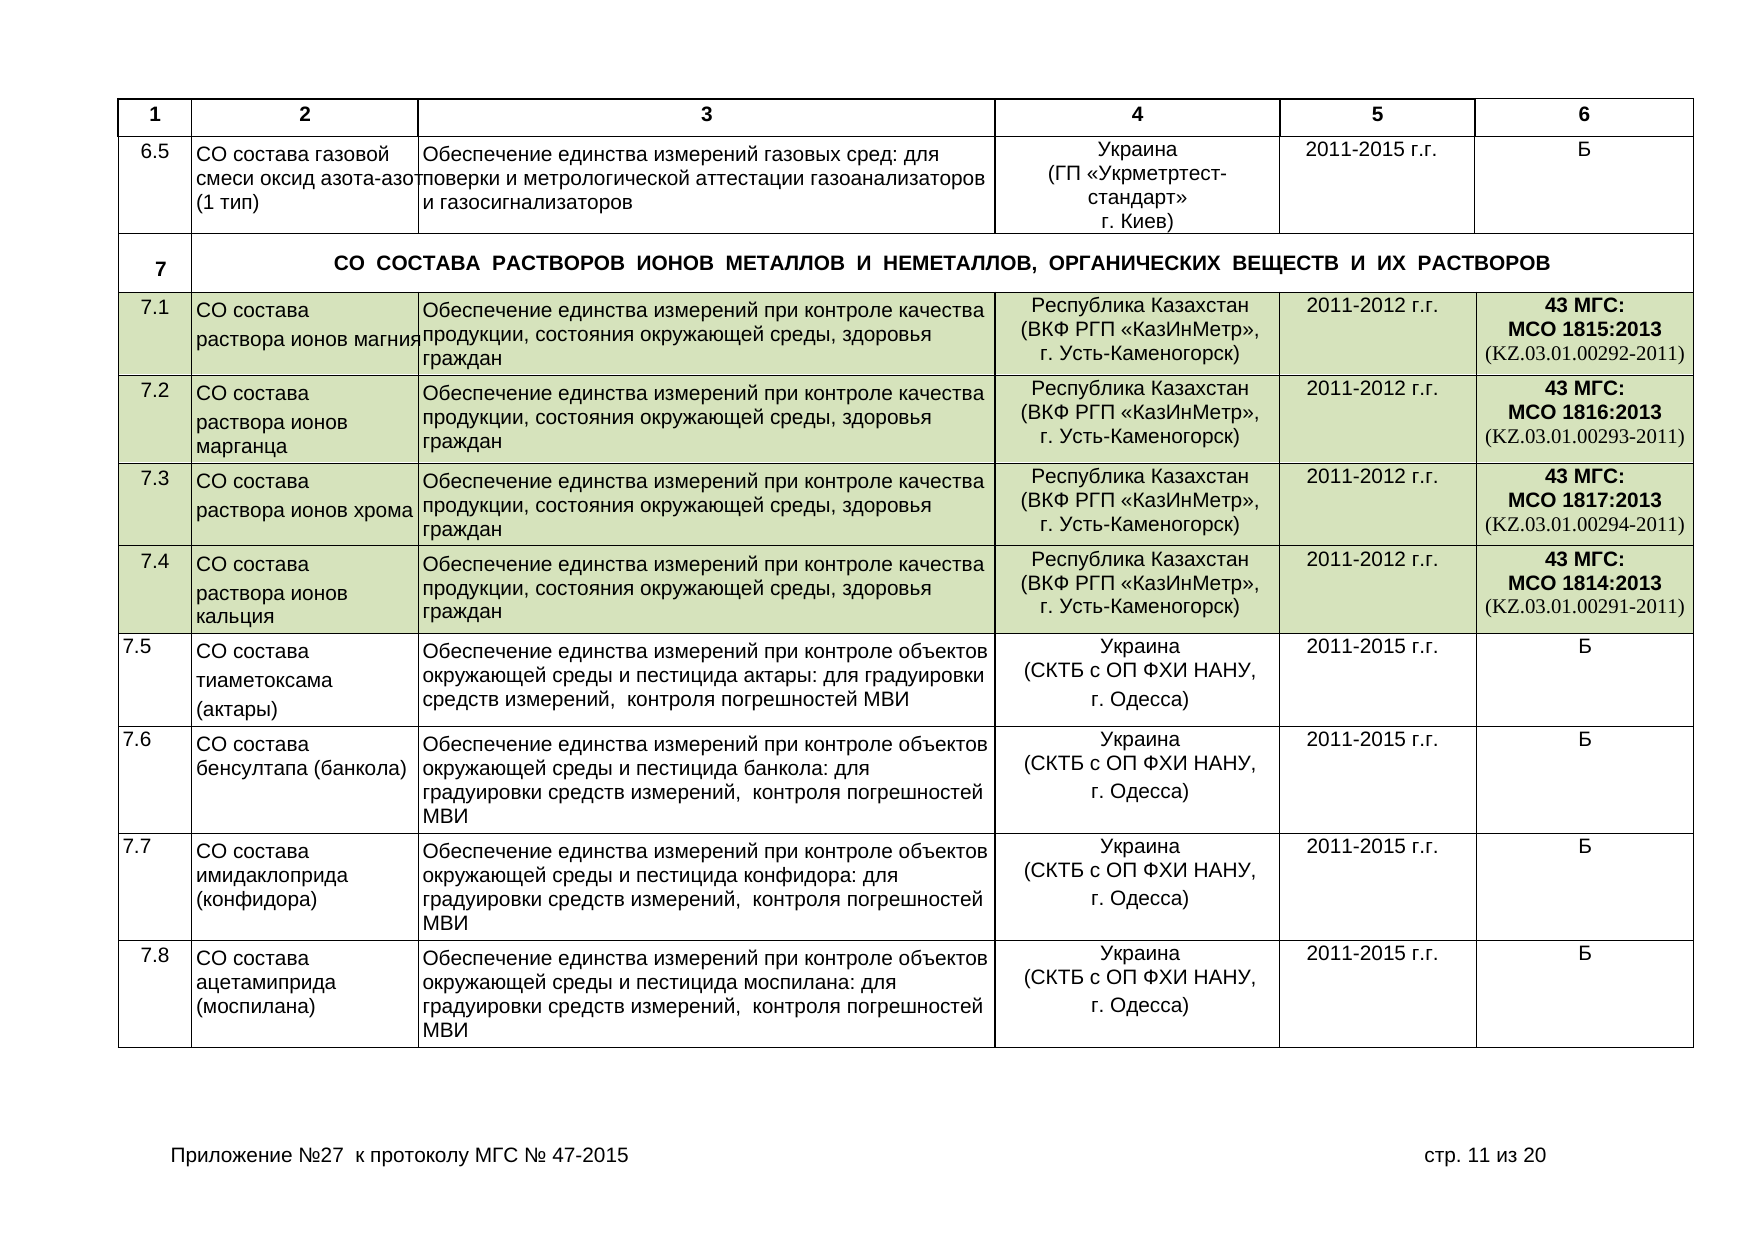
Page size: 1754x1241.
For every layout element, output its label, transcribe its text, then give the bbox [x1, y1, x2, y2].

table_cell Украина (СКТБ с ОП ФХИ НАНУ, г. Одесса) [996, 634, 1279, 726]
table_cell 43 МГС: МСО 1817:2013 (KZ.03.01.00294-2011) [1477, 464, 1693, 545]
table_cell 2011-2015 г.г. [1280, 727, 1476, 833]
table_cell СО состава ацетамиприда (моспилана) [192, 941, 418, 1047]
table_cell 2011-2012 г.г. [1280, 546, 1476, 633]
table_header 3 [419, 100, 994, 136]
table_header 2 [192, 100, 417, 136]
table_cell 2011-2012 г.г. [1280, 376, 1476, 462]
table_cell Обеспечение единства измерений при контроле качества продукции, состояния окружающей среды, здоровья граждан [419, 546, 994, 633]
table_cell Республика Казахстан (ВКФ РГП «КазИнМетр», г. Усть-Каменогорск) [996, 293, 1279, 374]
table_cell 7.1 [119, 293, 191, 374]
table_cell Украина (СКТБ с ОП ФХИ НАНУ, г. Одесса) [996, 834, 1279, 940]
table_cell Б [1477, 727, 1693, 833]
table_cell Б [1477, 941, 1693, 1047]
table_cell 7.7 [119, 834, 191, 940]
table_cell Обеспечение единства измерений при контроле объектов окружающей среды и пестицида моспилана: для градуировки средств измерений, контроля погрешностей МВИ [419, 941, 994, 1047]
table_cell 2011-2015 г.г. [1280, 634, 1476, 726]
table_cell 43 МГС: МСО 1815:2013 (KZ.03.01.00292-2011) [1477, 293, 1693, 374]
table_cell СО состава имидаклоприда (конфидора) [192, 834, 418, 940]
table_cell 7.8 [119, 941, 191, 1047]
table_cell Украина (СКТБ с ОП ФХИ НАНУ, г. Одесса) [996, 941, 1279, 1047]
table_cell Обеспечение единства измерений при контроле объектов окружающей среды и пестицида банкола: для градуировки средств измерений, контроля погрешностей МВИ [419, 727, 994, 833]
table_header 5 [1281, 100, 1474, 136]
table_cell 2011-2012 г.г. [1280, 293, 1476, 374]
table_cell Республика Казахстан (ВКФ РГП «КазИнМетр», г. Усть-Каменогорск) [996, 464, 1279, 545]
table_cell 7.6 [119, 727, 191, 833]
table_cell Обеспечение единства измерений при контроле объектов окружающей среды и пестицида актары: для градуировки средств измерений, контроля погрешностей МВИ [419, 634, 994, 726]
table_cell 7.3 [119, 464, 191, 545]
table_cell Обеспечение единства измерений при контроле качества продукции, состояния окружающей среды, здоровья граждан [419, 293, 994, 374]
table_cell СО состава газовой смеси оксид азота-азот (1 тип) [192, 137, 418, 233]
table_cell 43 МГС: МСО 1814:2013 (KZ.03.01.00291-2011) [1477, 546, 1693, 633]
table_cell Б [1477, 634, 1693, 726]
table_cell Обеспечение единства измерений при контроле качества продукции, состояния окружающей среды, здоровья граждан [419, 464, 994, 545]
table_cell Обеспечение единства измерений при контроле качества продукции, состояния окружающей среды, здоровья граждан [419, 376, 994, 462]
table_cell Обеспечение единства измерений при контроле объектов окружающей среды и пестицида конфидора: для градуировки средств измерений, контроля погрешностей МВИ [419, 834, 994, 940]
table_cell СО состава бенсултапа (банкола) [192, 727, 418, 833]
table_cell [419, 137, 994, 233]
table_cell 6.5 [119, 137, 191, 233]
table_cell 43 МГС: МСО 1816:2013 (KZ.03.01.00293-2011) [1477, 376, 1693, 462]
table_cell 7.2 [119, 376, 191, 462]
table_cell 7.4 [119, 546, 191, 633]
table_header 1 [119, 100, 191, 136]
table_cell 7.5 [119, 634, 191, 726]
table_cell Б [1477, 834, 1693, 940]
table_cell Б [1475, 137, 1693, 233]
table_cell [996, 137, 1279, 233]
table_cell 2011-2015 г.г. [1280, 137, 1474, 233]
table_header 6 [1476, 99, 1693, 136]
table_header 4 [996, 100, 1279, 136]
table_cell СО СОСТАВА РАСТВОРОВ ИОНОВ МЕТАЛЛОВ И НЕМЕТАЛЛОВ, ОРГАНИЧЕСКИХ ВЕЩЕСТВ И ИХ РАСТВОРОВ [192, 234, 1693, 292]
table_cell 7 [119, 234, 191, 292]
table_cell СО состава раствора ионов хрома [192, 464, 418, 545]
table_cell Республика Казахстан (ВКФ РГП «КазИнМетр», г. Усть-Каменогорск) [996, 546, 1279, 633]
table_cell СО состава тиаметоксама (актары) [192, 634, 418, 726]
table_cell 2011-2015 г.г. [1280, 834, 1476, 940]
table_cell Республика Казахстан (ВКФ РГП «КазИнМетр», г. Усть-Каменогорск) [996, 376, 1279, 462]
table_cell СО состава раствора ионов кальция [192, 546, 418, 633]
table_cell СО состава раствора ионов магния [192, 293, 418, 374]
table_cell СО состава раствора ионов марганца [192, 376, 418, 462]
table_cell 2011-2012 г.г. [1280, 464, 1476, 545]
table_cell 2011-2015 г.г. [1280, 941, 1476, 1047]
table_cell Украина (СКТБ с ОП ФХИ НАНУ, г. Одесса) [996, 727, 1279, 833]
